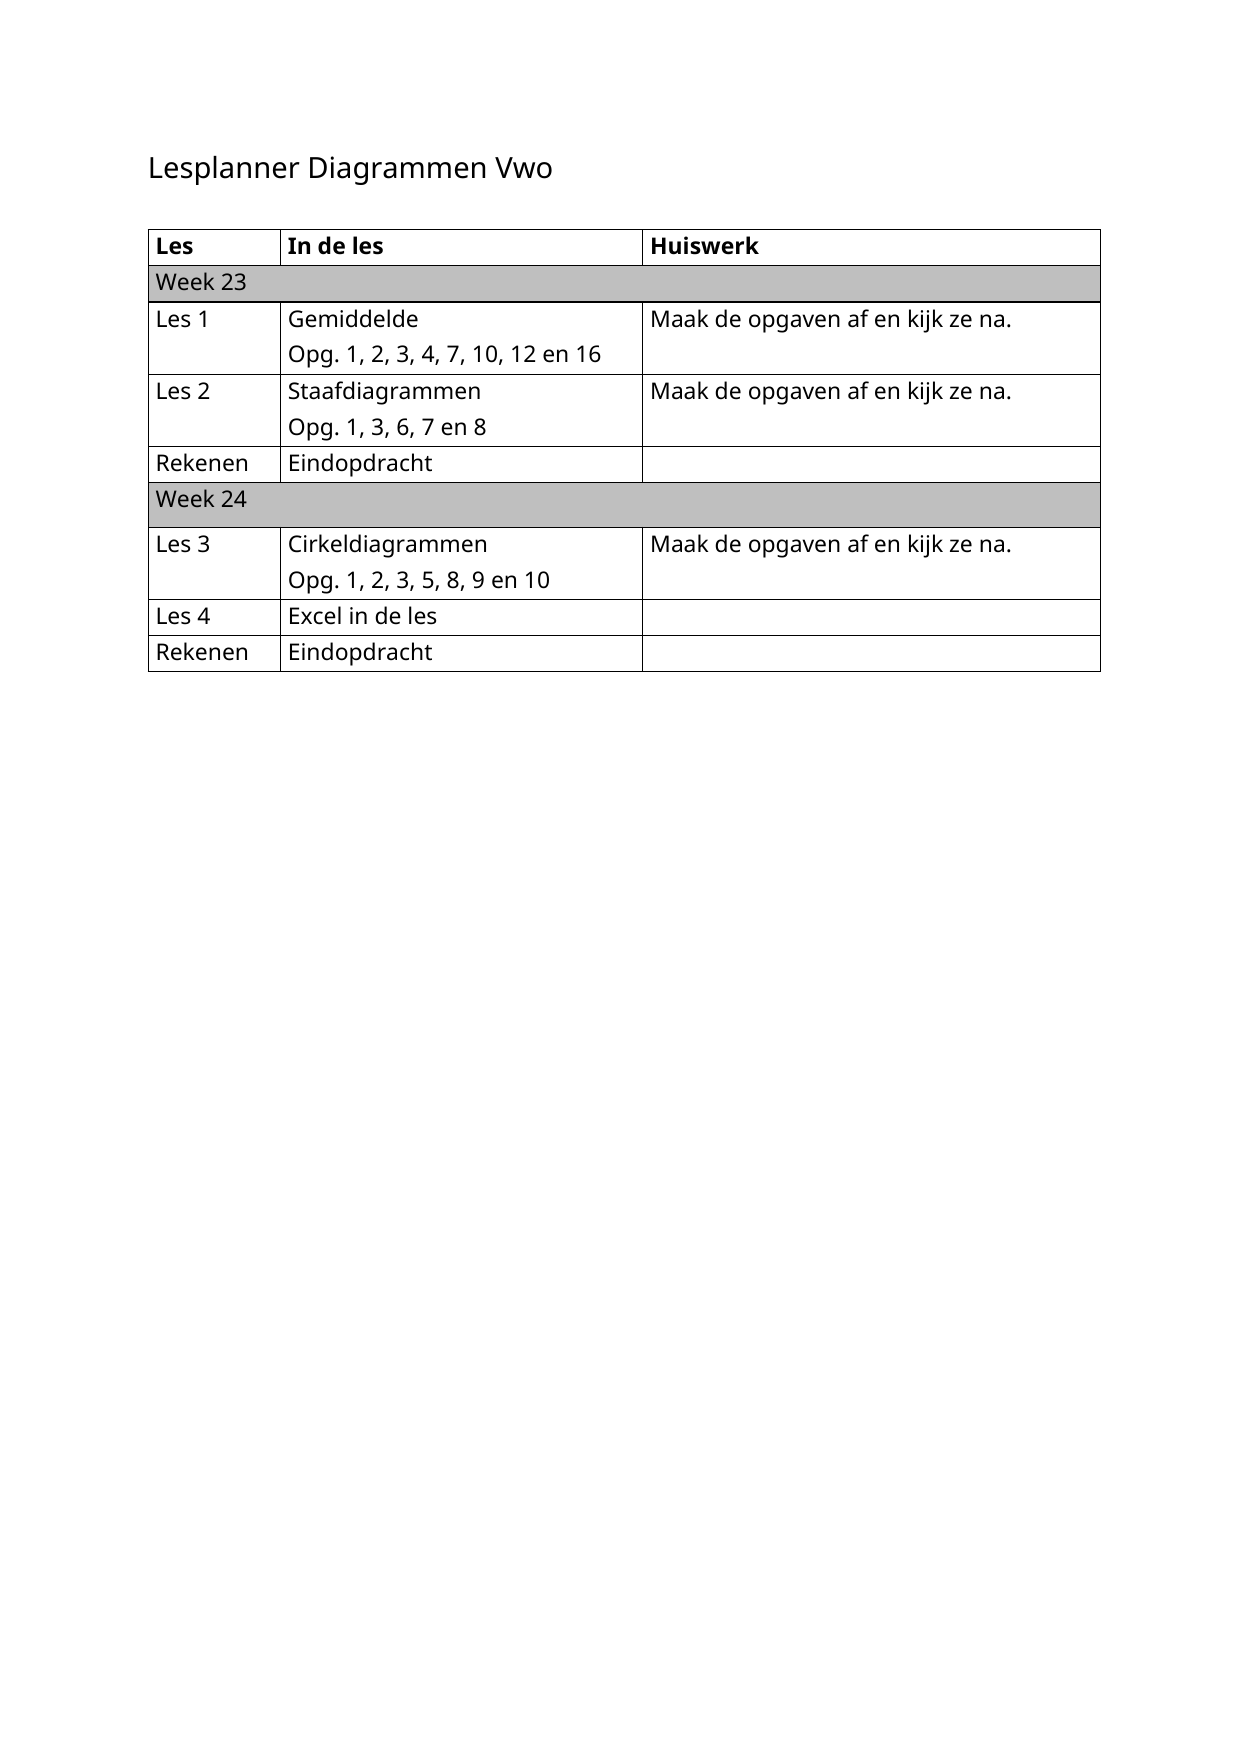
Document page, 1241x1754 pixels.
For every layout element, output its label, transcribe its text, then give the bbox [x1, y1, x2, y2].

table_cell Les 3 [149, 528, 280, 599]
table_cell Maak de opgaven af en kijk ze na. [643, 375, 1100, 446]
table_cell Eindopdracht [281, 447, 642, 482]
table_cell Les 1 [149, 303, 280, 373]
table_cell Les 4 [149, 600, 280, 635]
table_cell Cirkeldiagrammen Opg. 1, 2, 3, 5, 8, 9 en 10 [281, 528, 642, 599]
table_cell [643, 600, 1100, 635]
table_header Huiswerk [643, 230, 1100, 265]
table_header Les [149, 230, 280, 265]
table_cell Maak de opgaven af en kijk ze na. [643, 303, 1100, 373]
table_cell Rekenen [149, 447, 280, 482]
table_cell Week 23 [149, 266, 1100, 301]
table_cell Eindopdracht [281, 636, 642, 671]
table_cell Rekenen [149, 636, 280, 671]
table_cell Les 2 [149, 375, 280, 446]
table_cell Staafdiagrammen Opg. 1, 3, 6, 7 en 8 [281, 375, 642, 446]
table_cell [643, 447, 1100, 482]
table_cell Week 24 [149, 483, 1100, 527]
table_cell [643, 636, 1100, 671]
table_cell Maak de opgaven af en kijk ze na. [643, 528, 1100, 599]
table_cell Gemiddelde Opg. 1, 2, 3, 4, 7, 10, 12 en 16 [281, 303, 642, 373]
table_cell Excel in de les [281, 600, 642, 635]
table_header In de les [281, 230, 642, 265]
text Lesplanner Diagrammen Vwo [148, 148, 1093, 187]
